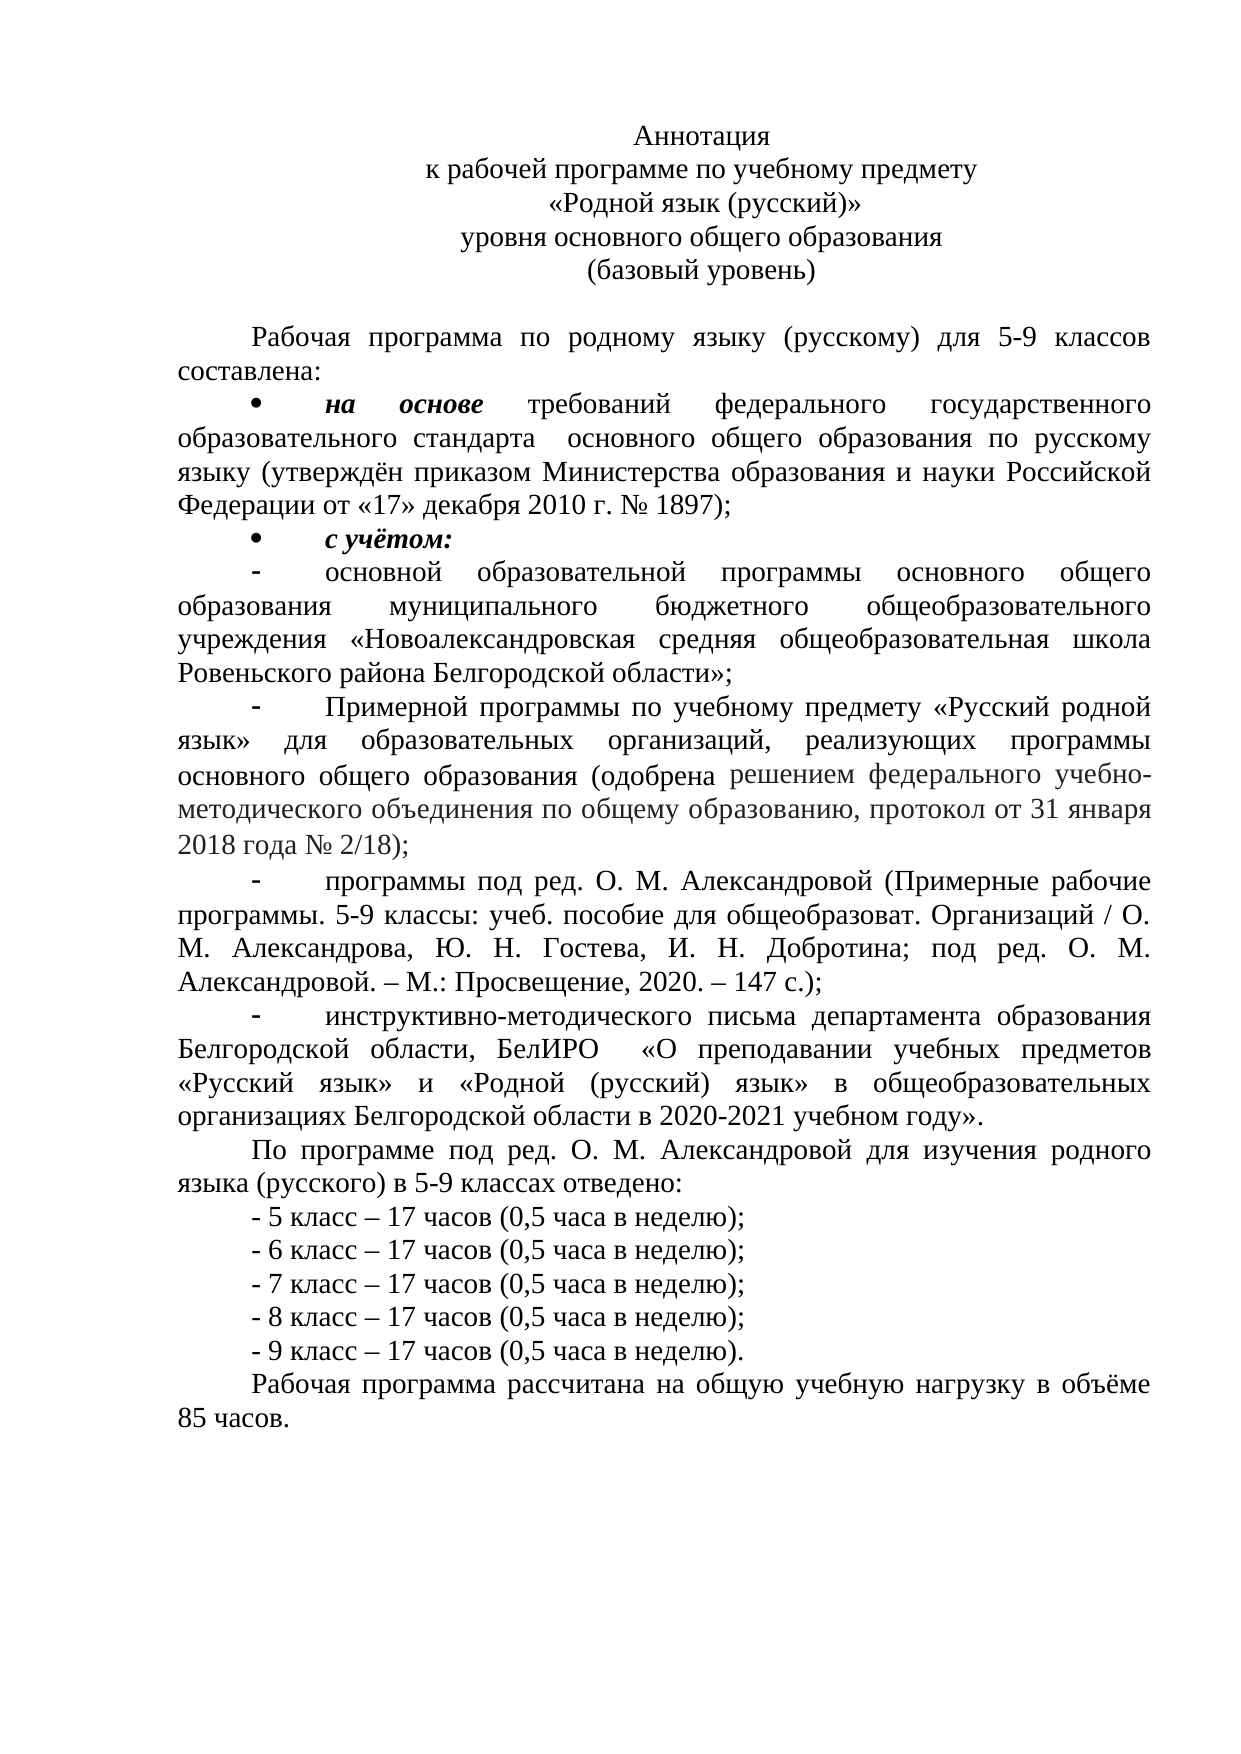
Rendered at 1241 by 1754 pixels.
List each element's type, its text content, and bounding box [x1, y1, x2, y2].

list программы под ред. О. М. Александровой (Примерные рабочие программы. 5-9 классы: учеб. пособие для общеобразоват. Организаций / О. М. Александрова, Ю. Н. Гостева, И. Н. Добротина; под ред. О. М. Александровой. – М.: Просвещение, 2020. – 147 с.); [177, 863, 1152, 998]
text (базовый уровень) [177, 252, 1152, 286]
text к рабочей программе по учебному предмету [177, 152, 1152, 185]
list - 7 класс – 17 часов (0,5 часа в неделю); [177, 1266, 1152, 1299]
list Примерной программы по учебному предмету «Русский родной язык» для образовательных организаций, реализующих программы основного общего образования (одобрена решением федерального учебно-методического объединения по общему образованию, протокол от 31 января 2018 года № 2/18); [177, 689, 1152, 863]
list - 9 класс – 17 часов (0,5 часа в неделю). [177, 1333, 1152, 1367]
text «Родной язык (русский)» [177, 185, 1152, 219]
list - 6 класс – 17 часов (0,5 часа в неделю); [177, 1232, 1152, 1266]
text Аннотация [177, 118, 1152, 152]
list - 5 класс – 17 часов (0,5 часа в неделю); [177, 1199, 1152, 1232]
list инструктивно-методического письма департамента образования Белгородской области, БелИРО «О преподавании учебных предметов «Русский язык» и «Родной (русский) язык» в общеобразовательных организациях Белгородской области в 2020-2021 учебном году». [177, 998, 1152, 1132]
text Рабочая программа по родному языку (русскому) для 5-9 классов составлена: [177, 319, 1152, 386]
list с учётом: [177, 521, 1152, 554]
list основной образовательной программы основного общего образования муниципального бюджетного общеобразовательного учреждения «Новоалександровская средняя общеобразовательная школа Ровеньского района Белгородской области»; [177, 554, 1152, 689]
list - 8 класс – 17 часов (0,5 часа в неделю); [177, 1299, 1152, 1333]
text уровня основного общего образования [177, 219, 1152, 252]
text Рабочая программа рассчитана на общую учебную нагрузку в объёме 85 часов. [177, 1367, 1152, 1434]
list По программе под ред. О. М. Александровой для изучения родного языка (русского) в 5-9 классах отведено: [177, 1132, 1152, 1199]
list на основе требований федерального государственного образовательного стандарта основного общего образования по русскому языку (утверждён приказом Министерства образования и науки Российской Федерации от «17» декабря 2010 г. № 1897); [177, 386, 1152, 521]
